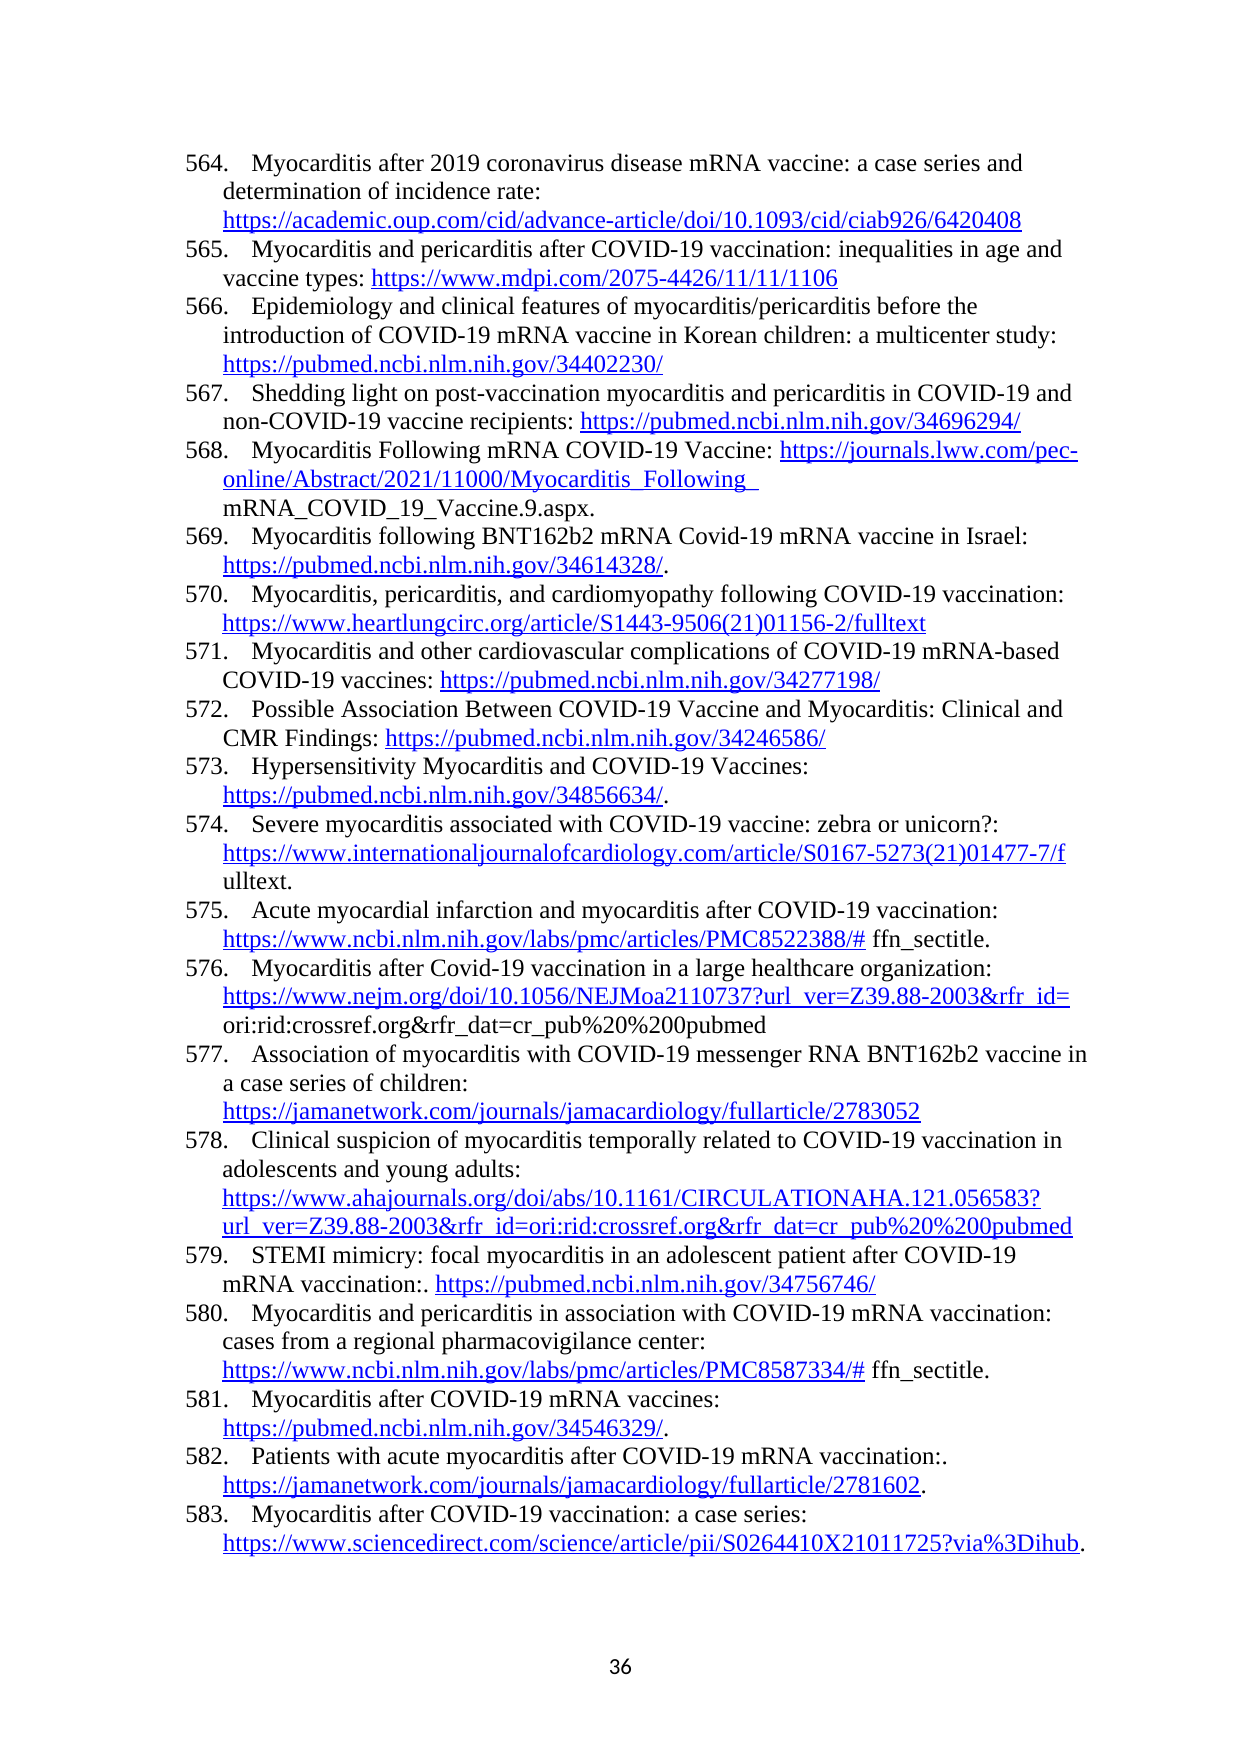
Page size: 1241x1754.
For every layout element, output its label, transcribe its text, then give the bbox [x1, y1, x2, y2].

list Shedding light on post-vaccination myocarditis and pericarditis in COVID-19 and non-COVID-19 vaccine recipients: https://pubmed.ncbi.nlm.nih.gov/34696294/ [185, 378, 1093, 435]
list Patients with acute myocarditis after COVID-19 mRNA vaccination:. https://jamanetwork.com/journals/jamacardiology/fullarticle/2781602. [185, 1441, 1093, 1499]
list Myocarditis, pericarditis, and cardiomyopathy following COVID-19 vaccination: https://www.heartlungcirc.org/article/S1443-9506(21)01156-2/fulltext [185, 579, 1093, 636]
list Clinical suspicion of myocarditis temporally related to COVID-19 vaccination in adolescents and young adults: https://www.ahajournals.org/doi/abs/10.1161/CIRCULATIONAHA.121.056583?url_ver=Z39.88-2003&rfr_id=ori:rid:crossref.org&rfr_dat=cr_pub%20%200pubmed [185, 1125, 1093, 1240]
list Myocarditis following BNT162b2 mRNA Covid-19 mRNA vaccine in Israel: https://pubmed.ncbi.nlm.nih.gov/34614328/. [185, 521, 1093, 579]
list Myocarditis after Covid-19 vaccination in a large healthcare organization: https://www.nejm.org/doi/10.1056/NEJMoa2110737?url_ver=Z39.88-2003&rfr_id= ori:rid:crossref.org&rfr_dat=cr_pub%20%200pubmed [185, 953, 1093, 1039]
list Myocarditis after COVID-19 mRNA vaccines: https://pubmed.ncbi.nlm.nih.gov/34546329/. [185, 1384, 1093, 1441]
list Myocarditis and other cardiovascular complications of COVID-19 mRNA-based COVID-19 vaccines: https://pubmed.ncbi.nlm.nih.gov/34277198/ [185, 636, 1093, 694]
list Acute myocardial infarction and myocarditis after COVID-19 vaccination: https://www.ncbi.nlm.nih.gov/labs/pmc/articles/PMC8522388/# ffn_sectitle. [185, 895, 1093, 953]
list Myocarditis after COVID-19 vaccination: a case series: https://www.sciencedirect.com/science/article/pii/S0264410X21011725?via%3Dihub. [185, 1499, 1093, 1556]
list Myocarditis after 2019 coronavirus disease mRNA vaccine: a case series and determination of incidence rate: https://academic.oup.com/cid/advance-article/doi/10.1093/cid/ciab926/6420408 [185, 148, 1093, 234]
list Epidemiology and clinical features of myocarditis/pericarditis before the introduction of COVID-19 mRNA vaccine in Korean children: a multicenter study: https://pubmed.ncbi.nlm.nih.gov/34402230/ [185, 291, 1093, 378]
list Myocarditis and pericarditis in association with COVID-19 mRNA vaccination: cases from a regional pharmacovigilance center: https://www.ncbi.nlm.nih.gov/labs/pmc/articles/PMC8587334/# ffn_sectitle. [185, 1298, 1093, 1384]
list Possible Association Between COVID-19 Vaccine and Myocarditis: Clinical and CMR Findings: https://pubmed.ncbi.nlm.nih.gov/34246586/ [185, 694, 1093, 751]
list Myocarditis Following mRNA COVID-19 Vaccine: https://journals.lww.com/pec-online/Abstract/2021/11000/Myocarditis_Following_ mRNA_COVID_19_Vaccine.9.aspx. [185, 435, 1093, 521]
list Myocarditis and pericarditis after COVID-19 vaccination: inequalities in age and vaccine types: https://www.mdpi.com/2075-4426/11/11/1106 [185, 234, 1093, 291]
list Association of myocarditis with COVID-19 messenger RNA BNT162b2 vaccine in a case series of children: https://jamanetwork.com/journals/jamacardiology/fullarticle/2783052 [185, 1039, 1093, 1125]
list Hypersensitivity Myocarditis and COVID-19 Vaccines: https://pubmed.ncbi.nlm.nih.gov/34856634/. [185, 751, 1093, 809]
list STEMI mimicry: focal myocarditis in an adolescent patient after COVID-19 mRNA vaccination:. https://pubmed.ncbi.nlm.nih.gov/34756746/ [185, 1240, 1093, 1298]
list Severe myocarditis associated with COVID-19 vaccine: zebra or unicorn?: https://www.internationaljournalofcardiology.com/article/S0167-5273(21)01477-7/f ulltext. [185, 809, 1093, 895]
